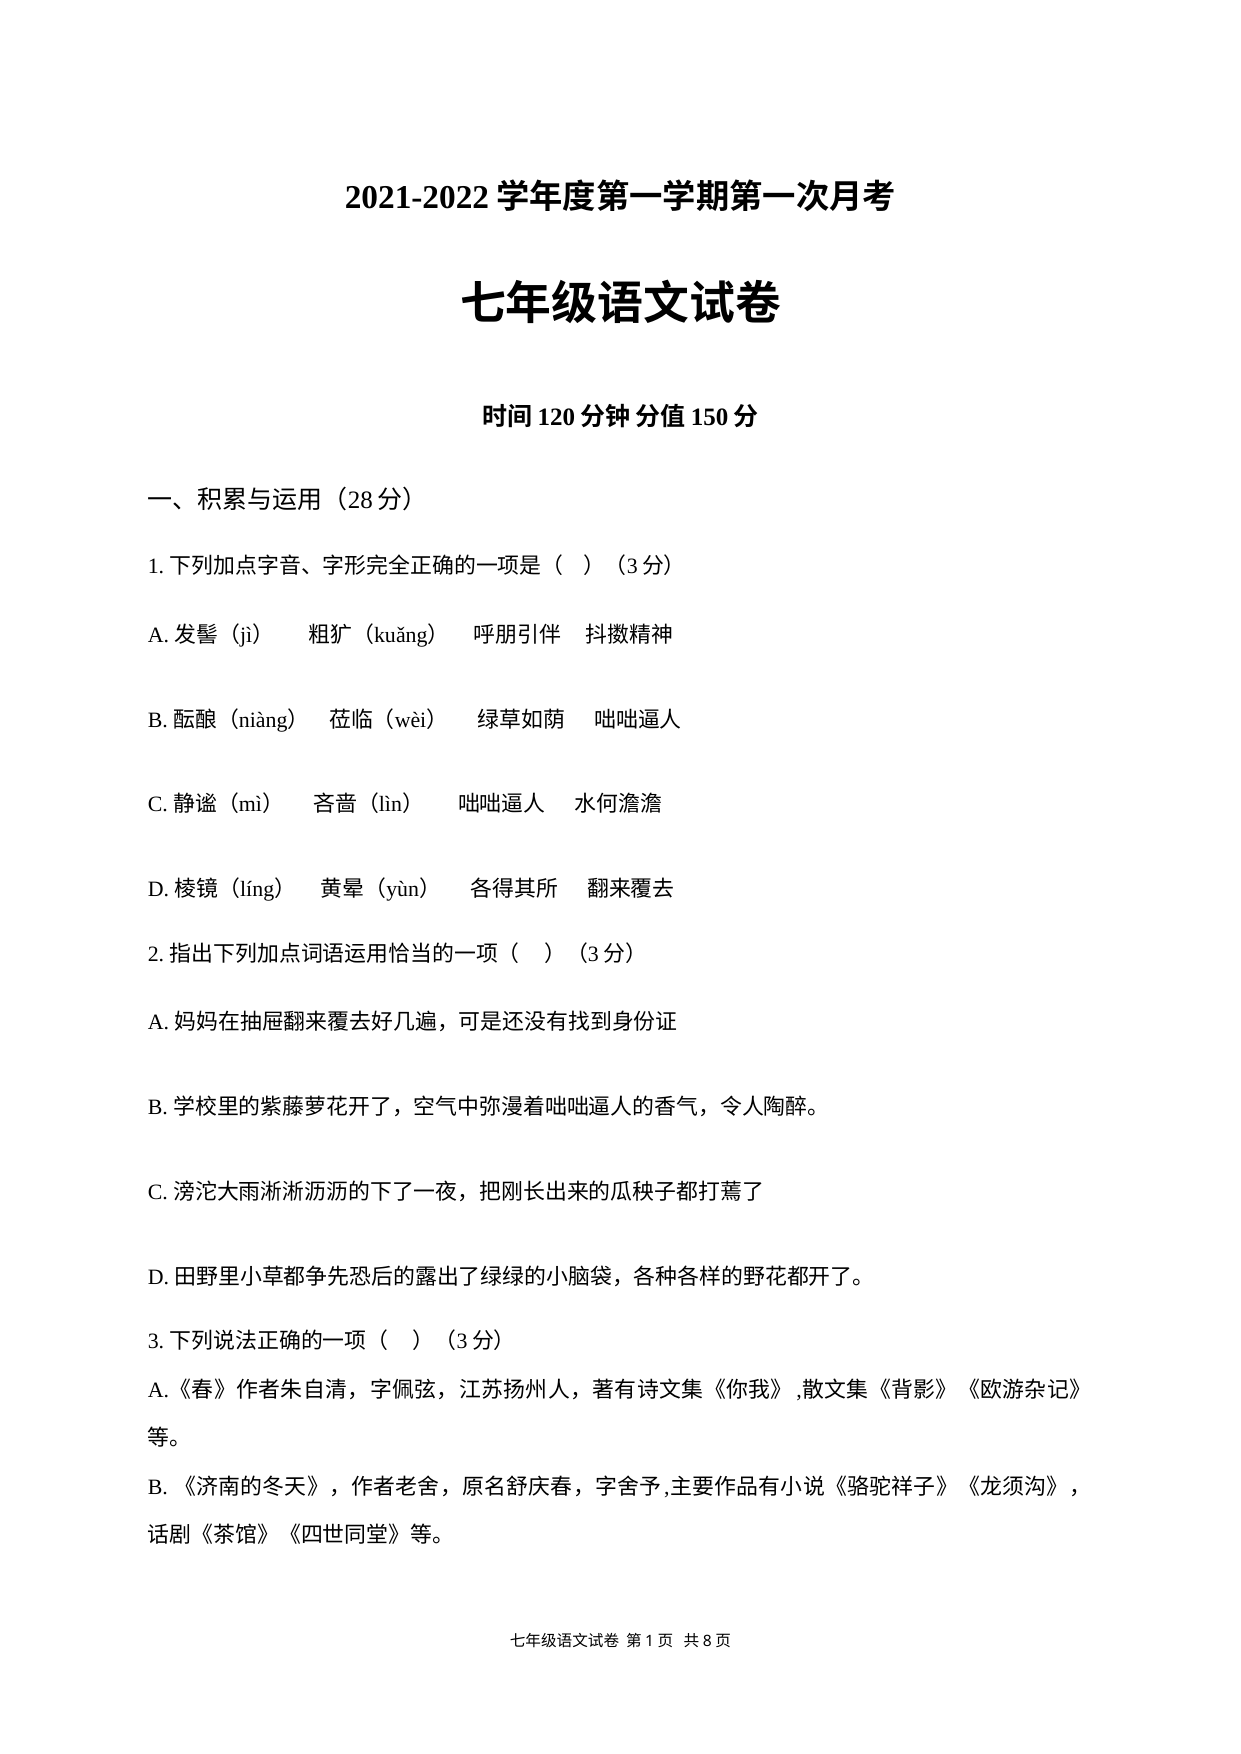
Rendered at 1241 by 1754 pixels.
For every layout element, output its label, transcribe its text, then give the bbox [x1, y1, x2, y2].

list 妈妈在抽屉翻来覆去好几遍，可是还没有找到身份证 [148, 984, 1093, 1049]
text 3. 下列说法正确的一项（ ）（3分） [148, 1323, 1093, 1355]
text C. 滂沱大雨淅淅沥沥的下了一夜，把刚长出来的瓜秧子都打蔫了 [148, 1153, 1093, 1218]
text 七年级语文试卷 [148, 251, 1093, 348]
text B. 酝酿（niàng） 莅临（wèi） 绿草如荫 咄咄逼人 [148, 681, 1093, 746]
text D. 田野里小草都争先恐后的露出了绿绿的小脑袋，各种各样的野花都开了。 [148, 1238, 1093, 1303]
list 学校里的紫藤萝花开了，空气中弥漫着咄咄逼人的香气，令人陶醉。 [148, 1068, 1093, 1133]
text 2021-2022学年度第一学期第一次月考 [148, 162, 1093, 227]
text 一、积累与运用（28分） [148, 465, 1093, 530]
text A.《春》作者朱自清，字佩弦，江苏扬州人，著有诗文集《你我》,散文集《背影》《欧游杂记》等。 [148, 1371, 1093, 1452]
text 时间120分钟 分值150分 [148, 382, 1093, 447]
text C. 静谧（mì） 吝啬（lìn） 咄咄逼人 水何澹澹 [148, 766, 1093, 831]
text 1. 下列加点字音、字形完全正确的一项是（ ）（3分） [148, 548, 1093, 580]
text 2. 指出下列加点词语运用恰当的一项（ ）（3分） [148, 935, 1093, 968]
text B. 《济南的冬天》，作者老舍，原名舒庆春，字舍予,主要作品有小说《骆驼祥子》《龙须沟》，话剧《茶馆》《四世同堂》等。 [148, 1468, 1093, 1549]
text A. 发髻（jì） 粗犷（kuǎng） 呼朋引伴 抖擞精神 [148, 596, 1093, 661]
text D. 棱镜（líng） 黄晕（yùn） 各得其所 翻来覆去 [148, 851, 1093, 916]
